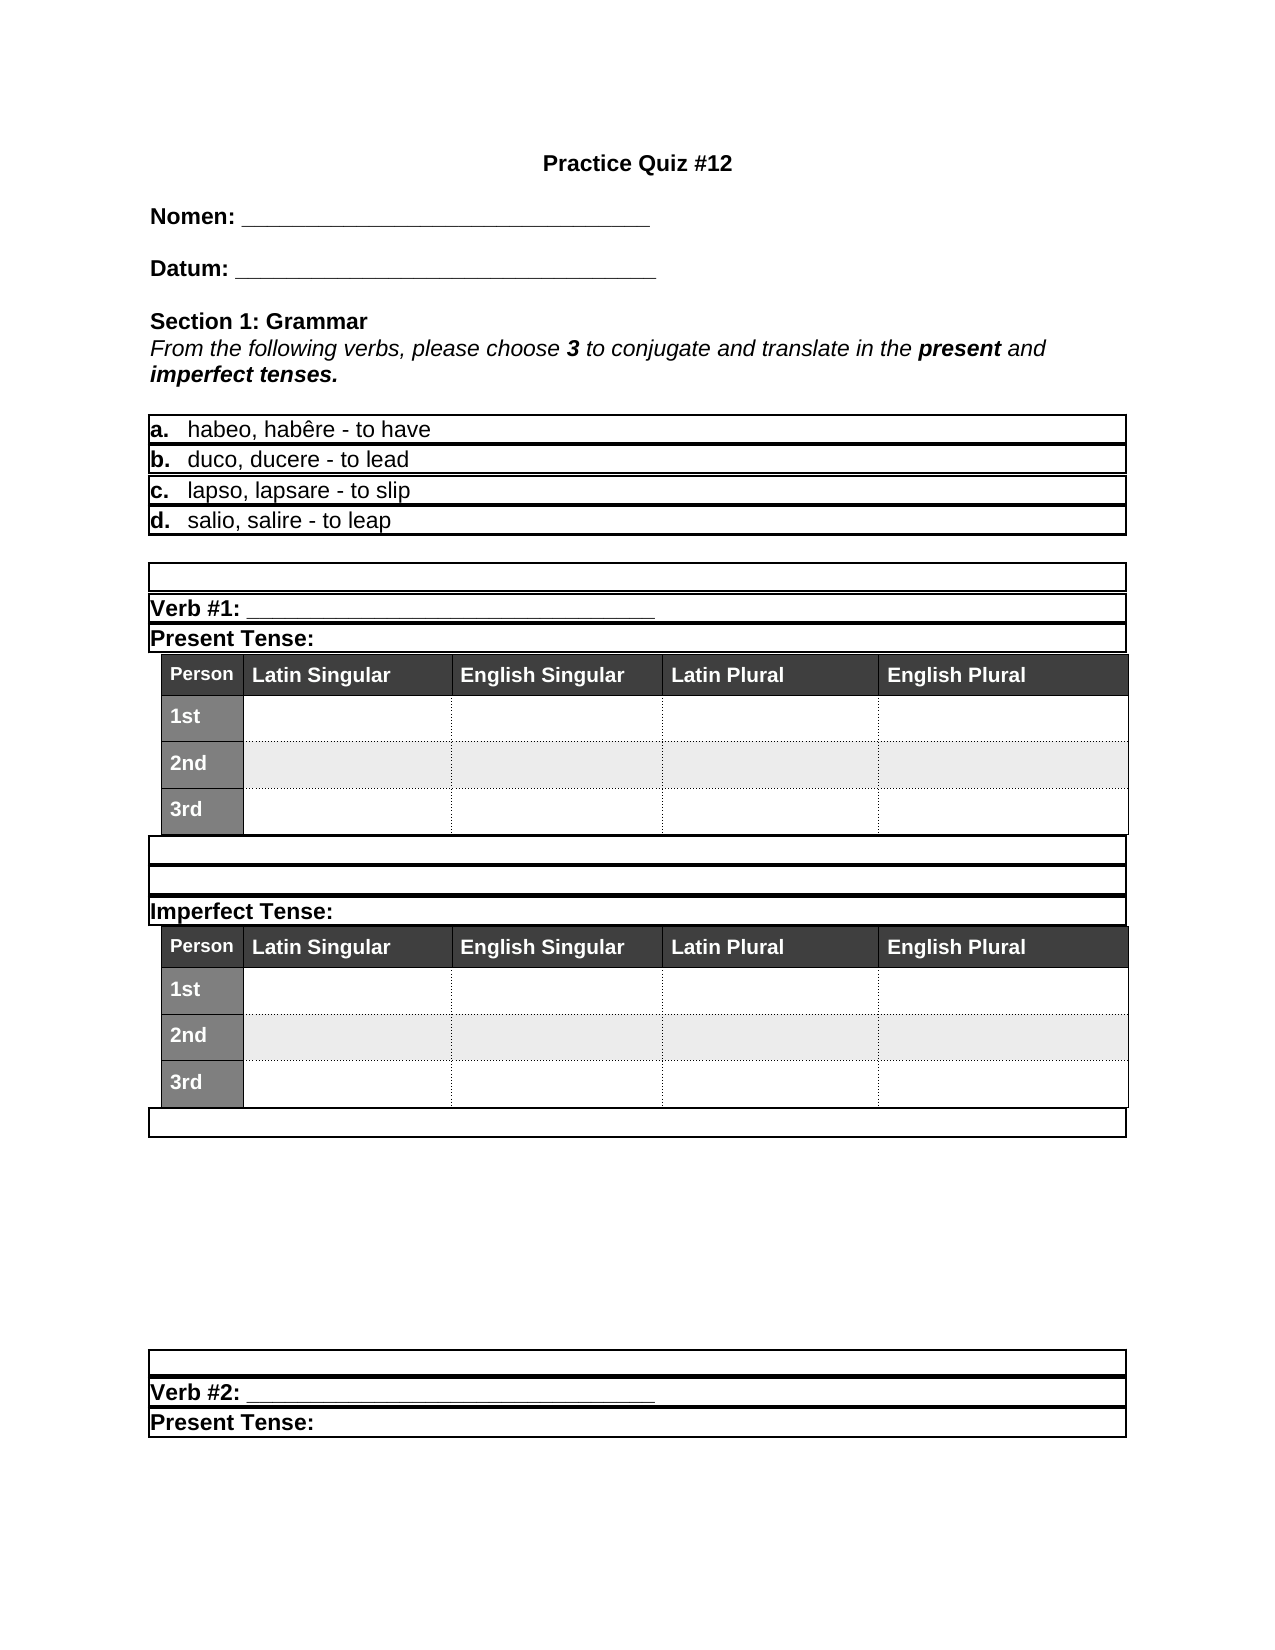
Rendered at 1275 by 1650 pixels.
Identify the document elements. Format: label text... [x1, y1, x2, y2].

table_cell [244, 1060, 452, 1107]
table_cell [879, 696, 1128, 741]
table_cell [452, 696, 663, 741]
table_header Latin Plural [663, 655, 878, 695]
table_cell [663, 696, 879, 741]
table_cell [879, 788, 1128, 834]
table_cell [244, 968, 452, 1014]
table_header English Plural [879, 927, 1128, 967]
table_header English Singular [453, 927, 662, 967]
list habeo, habêre - to have [150, 416, 1125, 442]
table_cell [244, 1014, 452, 1060]
table_cell 2nd [162, 1015, 243, 1060]
table_header Person [162, 655, 243, 695]
table_header English Singular [453, 655, 662, 695]
table_cell [663, 1014, 879, 1060]
text Present Tense: [150, 625, 1125, 651]
table_cell 2nd [162, 742, 243, 788]
table_cell [879, 1060, 1128, 1107]
text Present Tense: [150, 1409, 1125, 1436]
list duco, ducere - to lead [150, 446, 1125, 472]
table_cell [244, 788, 452, 834]
table_cell [452, 788, 663, 834]
table_cell [879, 741, 1128, 788]
table_cell 3rd [162, 789, 243, 834]
table_cell [452, 1014, 663, 1060]
table_header Latin Singular [244, 655, 452, 695]
table_cell 1st [162, 968, 243, 1014]
table_header Person [162, 927, 243, 967]
text Nomen: ________________________________ [150, 203, 1125, 229]
text Verb #2: ________________________________ [150, 1379, 1125, 1405]
table_cell [452, 741, 663, 788]
table_cell [663, 741, 879, 788]
text Verb #1: ________________________________ [150, 595, 1125, 621]
text Section 1: Grammar [150, 308, 1125, 334]
table_cell [879, 1014, 1128, 1060]
text From the following verbs, please choose 3 to conjugate and translate in the present and imperfect tenses. [150, 334, 1125, 387]
text Datum: _________________________________ [150, 255, 1125, 282]
table_header Latin Singular [244, 927, 452, 967]
table_header English Plural [879, 655, 1128, 695]
table_cell [452, 968, 663, 1014]
table_cell [879, 968, 1128, 1014]
table_cell [663, 968, 879, 1014]
table_cell [244, 741, 452, 788]
text Imperfect Tense: [150, 898, 1125, 924]
text Practice Quiz #12 [150, 150, 1125, 176]
table_cell [663, 788, 879, 834]
table_header Latin Plural [663, 927, 878, 967]
table_cell 1st [162, 696, 243, 741]
table_cell [452, 1060, 663, 1107]
table_cell 3rd [162, 1061, 243, 1107]
list salio, salire - to leap [150, 507, 1125, 533]
table_cell [663, 1060, 879, 1107]
table_cell [244, 696, 452, 741]
list lapso, lapsare - to slip [150, 477, 1125, 503]
